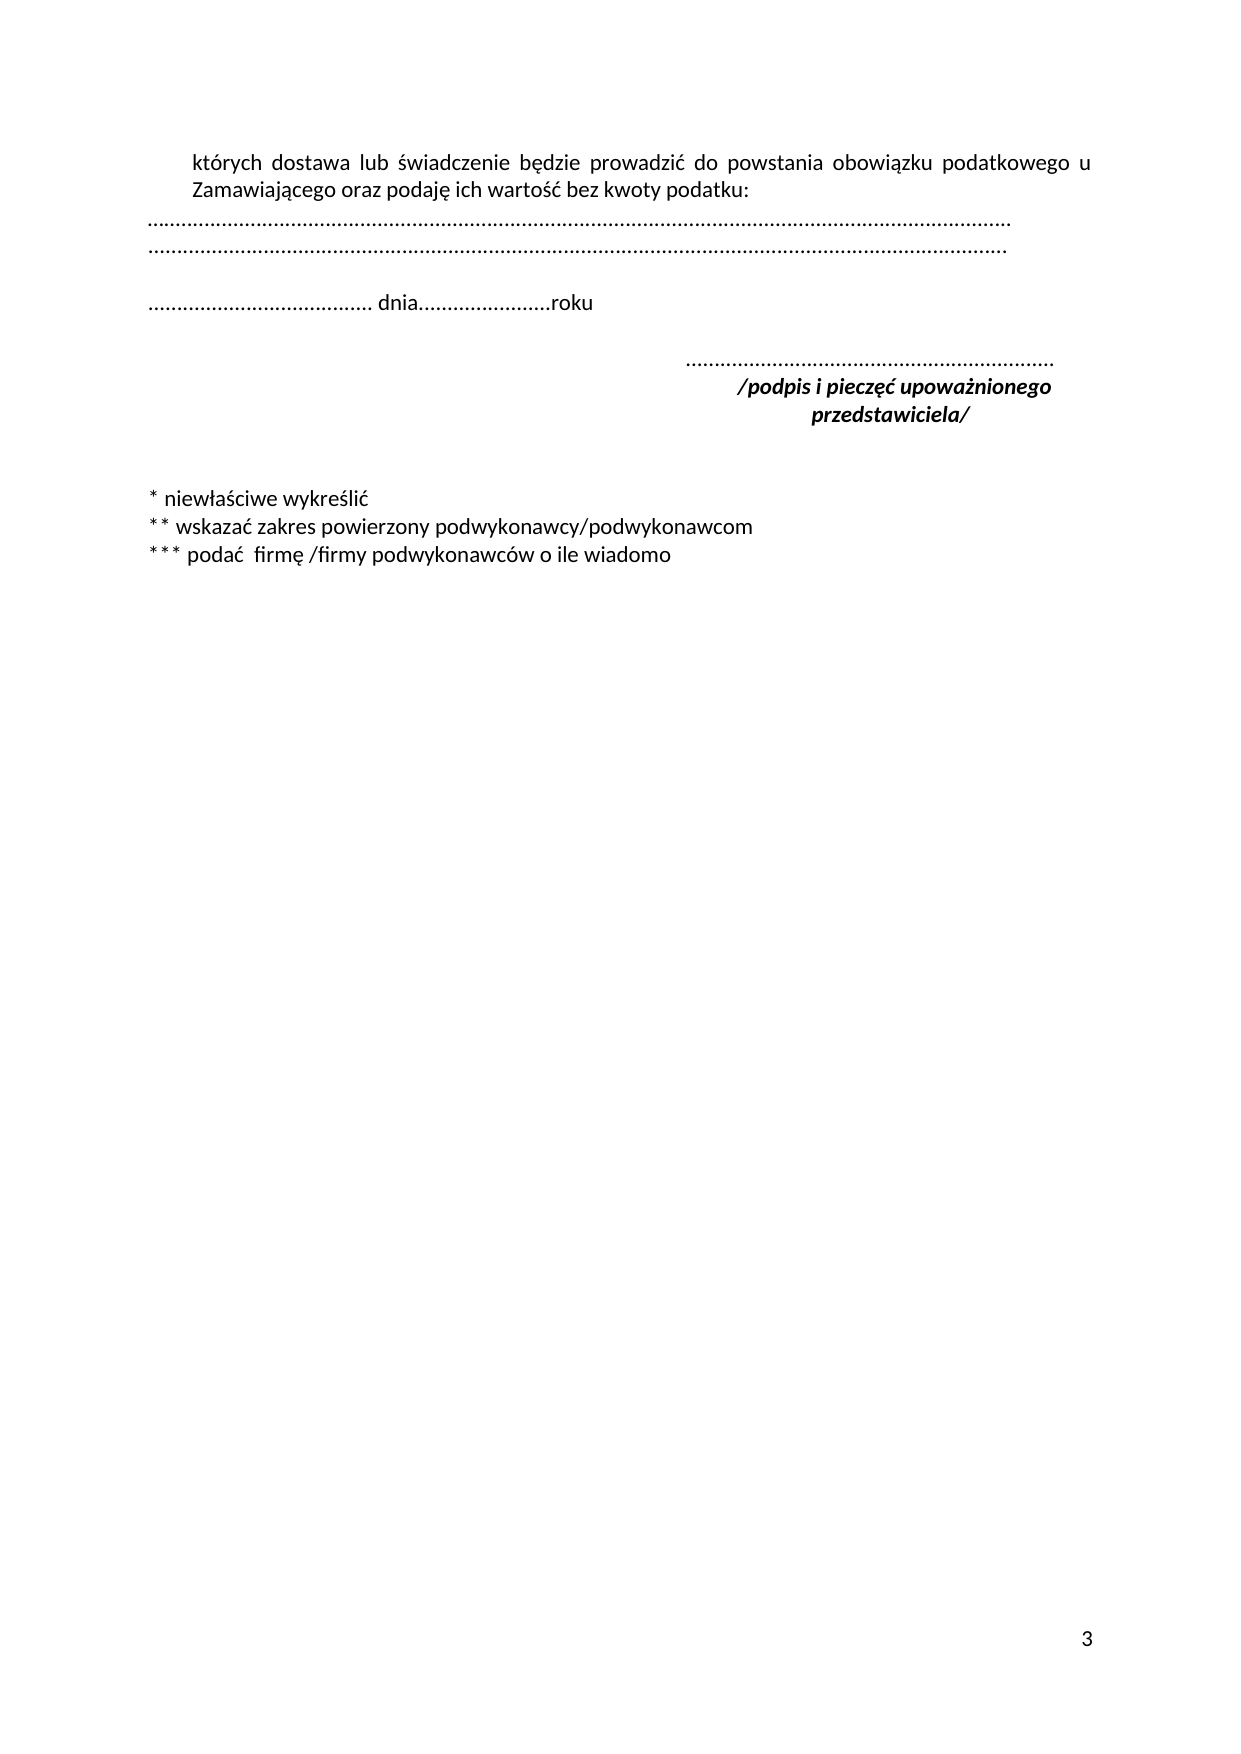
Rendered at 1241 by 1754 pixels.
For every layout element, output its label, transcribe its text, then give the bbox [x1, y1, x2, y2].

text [148, 148, 1093, 204]
text * niewłaściwe wykreślić [148, 484, 1093, 512]
text ................................................................ [148, 344, 1093, 372]
text przedstawiciela/ [811, 400, 1093, 428]
text ..................................................................................................................................................... [148, 232, 1093, 260]
text ** wskazać zakres powierzony podwykonawcy/podwykonawcom [148, 512, 1093, 540]
text *** podać firmę /firmy podwykonawców o ile wiadomo [148, 540, 1093, 568]
text ....................................... dnia.......................roku [148, 288, 1093, 316]
text …................................................................................................................................................... [148, 204, 1093, 232]
text /podpis i pieczęć upoważnionego [664, 372, 1093, 400]
